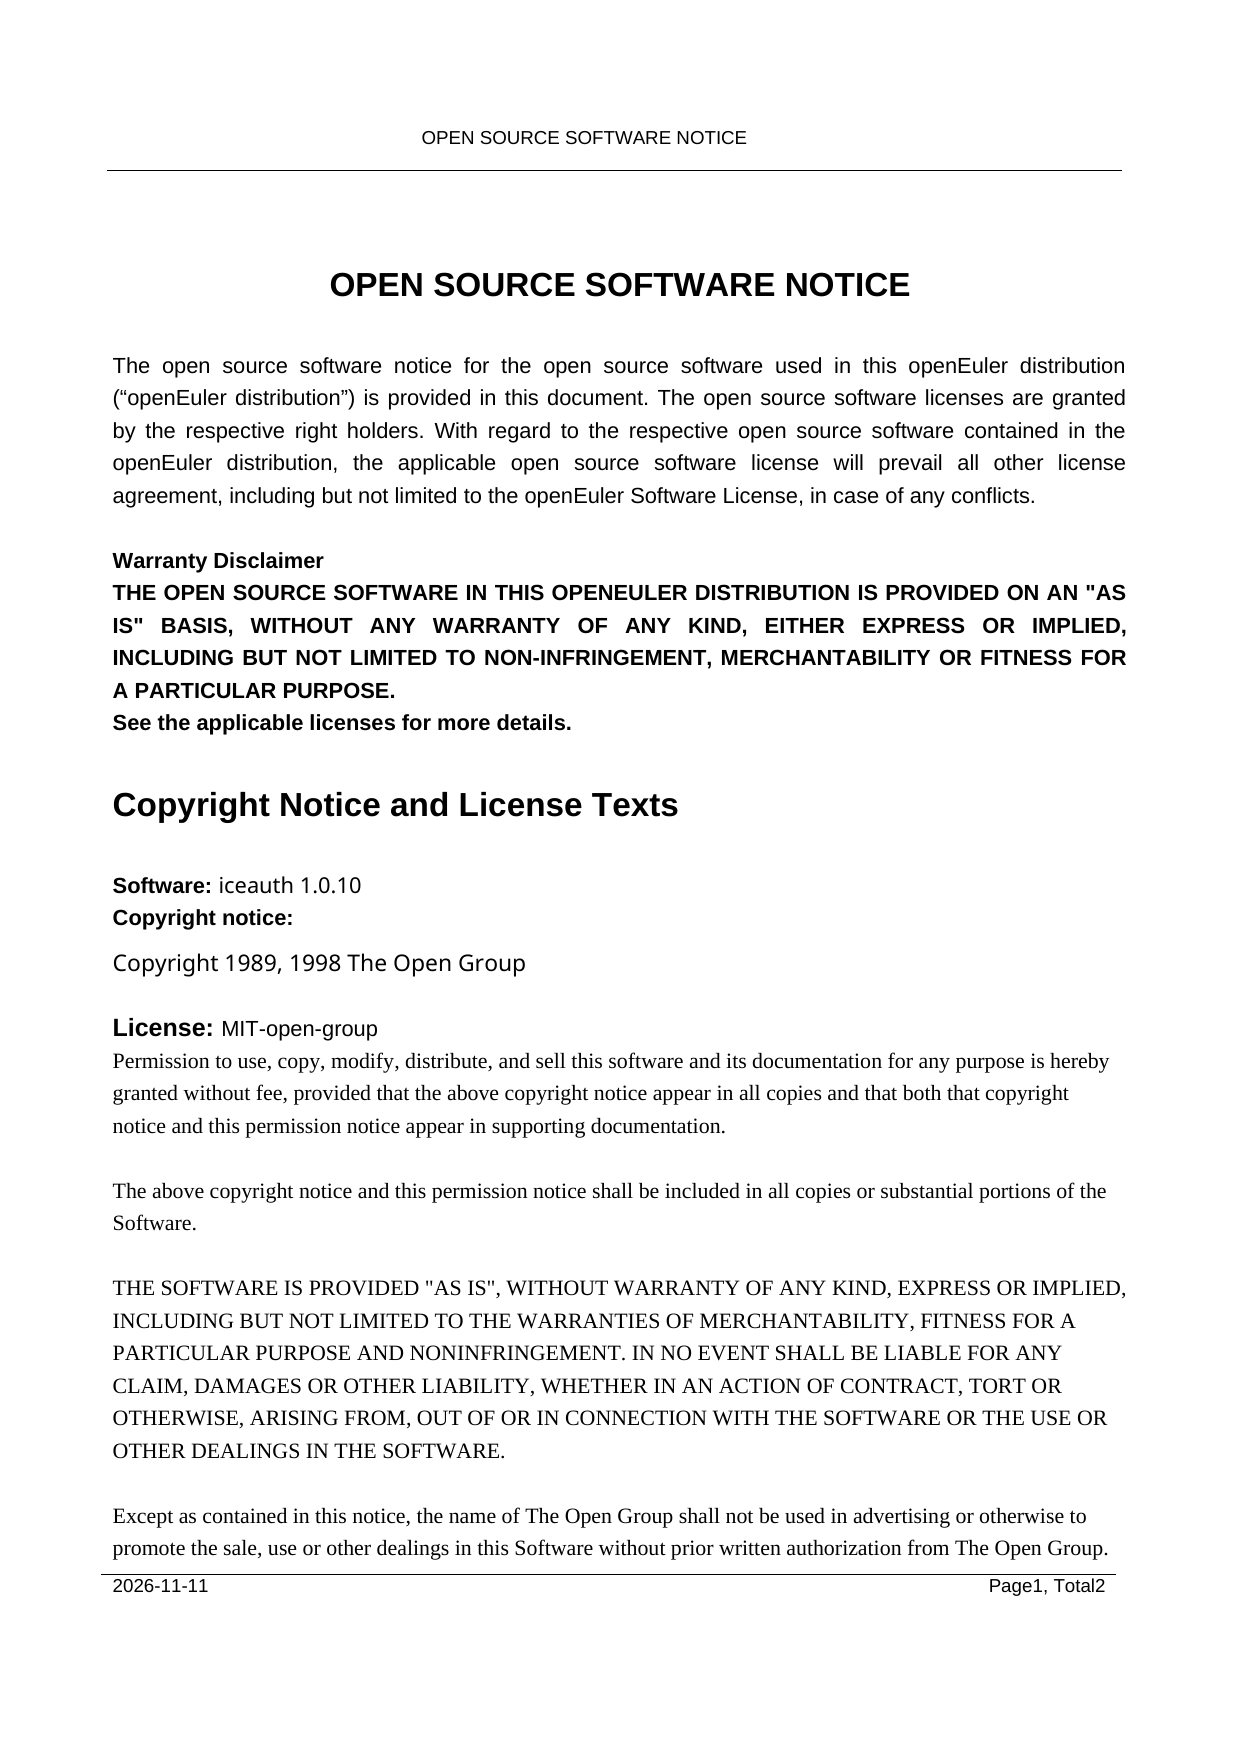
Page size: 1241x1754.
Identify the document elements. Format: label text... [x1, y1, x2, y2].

text Copyright 1989, 1998 The Open Group [112, 947, 1128, 1012]
text Copyright notice: [112, 901, 1128, 934]
text OPEN SOURCE SOFTWARE NOTICE [112, 251, 1128, 316]
text License: MIT-open-group [112, 1012, 1128, 1044]
text THE OPEN SOURCE SOFTWARE IN THIS OPENEULER DISTRIBUTION IS PROVIDED ON AN "AS IS" BASIS, WITHOUT ANY WARRANTY OF ANY KIND, EITHER EXPRESS OR IMPLIED, INCLUDING BUT NOT LIMITED TO NON-INFRINGEMENT, MERCHANTABILITY OR FITNESS FOR A PARTICULAR PURPOSE. See the applicable licenses for more details. [112, 576, 1128, 739]
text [112, 1044, 1128, 1564]
text The open source software notice for the open source software used in this openEuler distribution (“openEuler distribution”) is provided in this document. The open source software licenses are granted by the respective right holders. With regard to the respective open source software contained in the openEuler distribution, the applicable open source software license will prevail all other license agreement, including but not limited to the openEuler Software License, in case of any conflicts. [112, 349, 1128, 511]
text Copyright Notice and License Texts [112, 771, 1128, 836]
title Software: iceauth 1.0.10 [112, 869, 1128, 901]
text Warranty Disclaimer [112, 544, 1128, 576]
